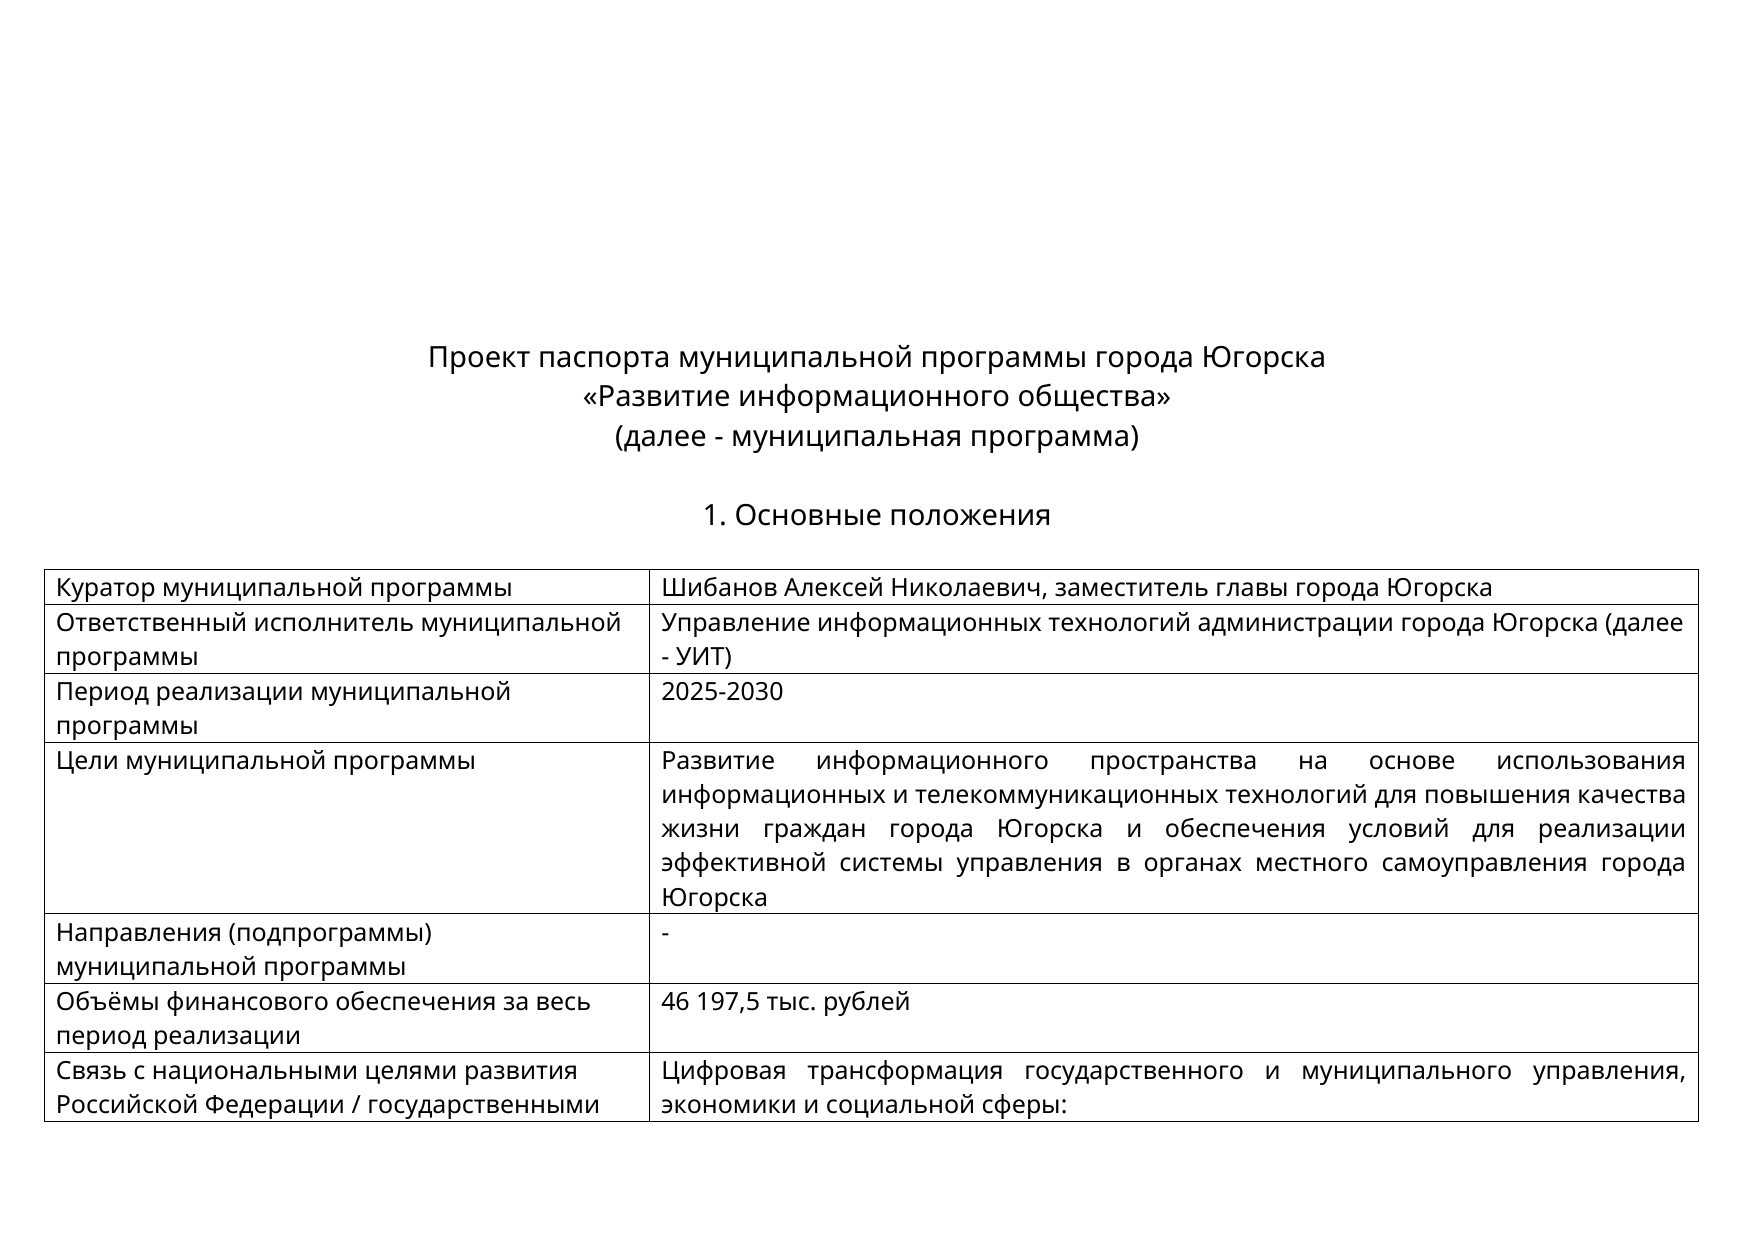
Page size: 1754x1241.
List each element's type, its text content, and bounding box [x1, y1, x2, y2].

text (далее - муниципальная программа) [118, 415, 1636, 455]
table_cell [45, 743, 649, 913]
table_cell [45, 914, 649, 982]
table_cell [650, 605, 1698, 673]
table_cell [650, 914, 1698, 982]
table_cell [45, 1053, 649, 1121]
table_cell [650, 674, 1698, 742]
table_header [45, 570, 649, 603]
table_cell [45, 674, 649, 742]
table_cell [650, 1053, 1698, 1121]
text 1. Основные положения [118, 495, 1636, 534]
text «Развитие информационного общества» [118, 376, 1636, 415]
text Проект паспорта муниципальной программы города Югорска [118, 336, 1636, 376]
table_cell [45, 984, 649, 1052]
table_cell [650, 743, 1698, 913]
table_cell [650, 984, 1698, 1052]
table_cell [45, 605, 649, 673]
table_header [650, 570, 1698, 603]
